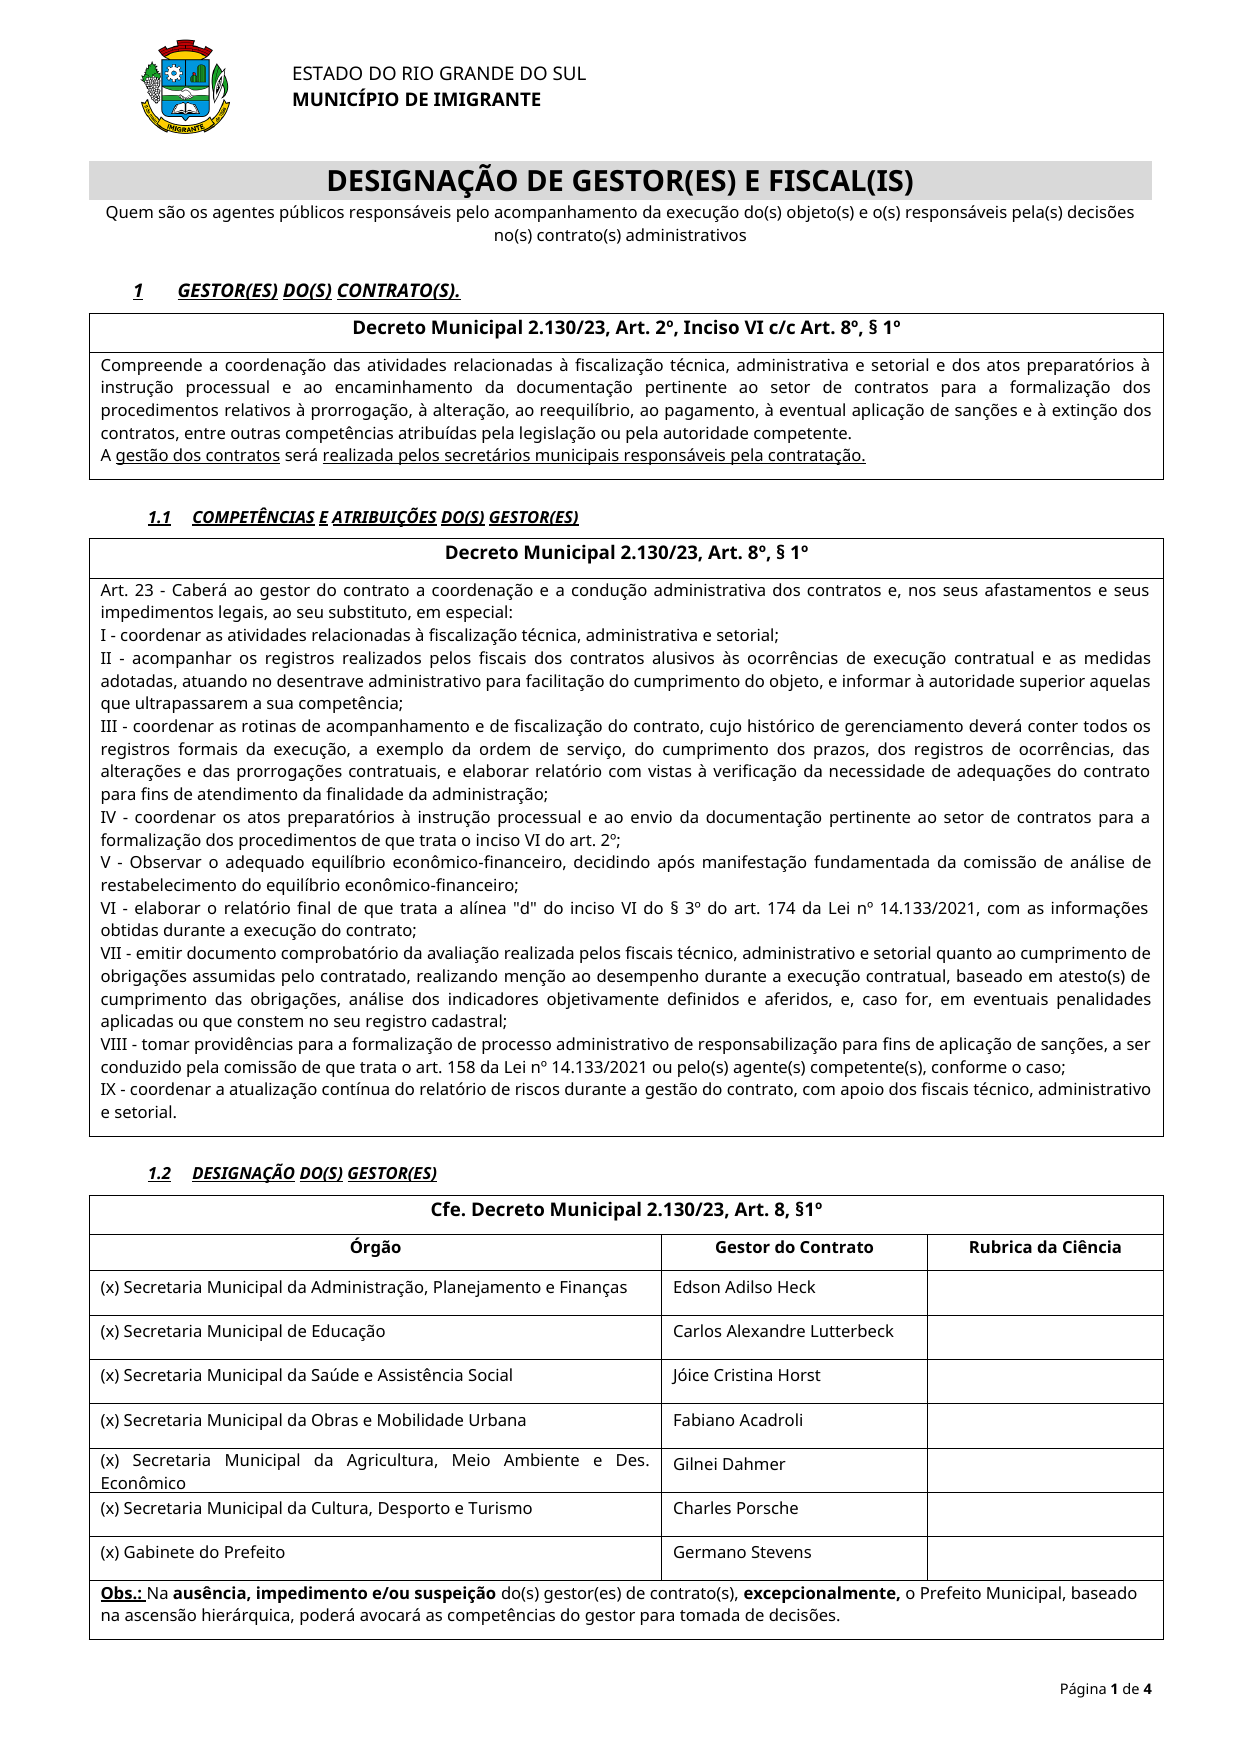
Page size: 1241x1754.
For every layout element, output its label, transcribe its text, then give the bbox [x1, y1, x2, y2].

subtitle Designação do(s) Gestor(es) [148, 1162, 1152, 1185]
table_cell (x) Secretaria Municipal da Agricultura, Meio Ambiente e Des. Econômico [90, 1449, 661, 1492]
table_cell Jóice Cristina Horst [662, 1360, 927, 1403]
table_header Decreto Municipal 2.130/23, Art. 2º, Inciso VI c/c Art. 8º, § 1º [90, 314, 1163, 352]
text DESIGNAÇÃO DE GESTOR(ES) E FISCAL(IS) [89, 161, 1152, 200]
table_header Decreto Municipal 2.130/23, Art. 8º, § 1º [90, 539, 1163, 577]
table_cell [928, 1449, 1163, 1492]
table_cell Art. 23 - Caberá ao gestor do contrato a coordenação e a condução administrativa dos contratos e, nos seus afastamentos e seus impedimentos legais, ao seu substituto, em especial: I - coordenar as atividades relacionadas à fiscalização técnica, administrativa e setorial; II - acompanhar os registros realizados pelos fiscais dos contratos alusivos às ocorrências de execução contratual e as medidas adotadas, atuando no desentrave administrativo para facilitação do cumprimento do objeto, e informar à autoridade superior aquelas que ultrapassarem a sua competência; III - coordenar as rotinas de acompanhamento e de fiscalização do contrato, cujo histórico de gerenciamento deverá conter todos os registros formais da execução, a exemplo da ordem de serviço, do cumprimento dos prazos, dos registros de ocorrências, das alterações e das prorrogações contratuais, e elaborar relatório com vistas à verificação da necessidade de adequações do contrato para fins de atendimento da finalidade da administração; IV - coordenar os atos preparatórios à instrução processual e ao envio da documentação pertinente ao setor de contratos para a formalização dos procedimentos de que trata o inciso VI do art. 2º; V - Observar o adequado equilíbrio econômico-financeiro, decidindo após manifestação fundamentada da comissão de análise de restabelecimento do equilíbrio econômico-financeiro; VI - elaborar o relatório final de que trata a alínea "d" do inciso VI do § 3º do art. 174 da Lei nº 14.133/2021, com as informações obtidas durante a execução do contrato; VII - emitir documento comprobatório da avaliação realizada pelos fiscais técnico, administrativo e setorial quanto ao cumprimento de obrigações assumidas pelo contratado, realizando menção ao desempenho durante a execução contratual, baseado em atesto(s) de cumprimento das obrigações, análise dos indicadores objetivamente definidos e aferidos, e, caso for, em eventuais penalidades aplicadas ou que constem no seu registro cadastral; VIII - tomar providências para a formalização de processo administrativo de responsabilização para fins de aplicação de sanções, a ser conduzido pela comissão de que trata o art. 158 da Lei nº 14.133/2021 ou pelo(s) agente(s) competente(s), conforme o caso; IX - coordenar a atualização contínua do relatório de riscos durante a gestão do contrato, com apoio dos fiscais técnico, administrativo e setorial. [90, 579, 1163, 1136]
table_cell Carlos Alexandre Lutterbeck [662, 1316, 927, 1359]
table_cell (x) Secretaria Municipal da Cultura, Desporto e Turismo [90, 1493, 661, 1536]
table_cell [928, 1316, 1163, 1359]
table_cell Germano Stevens [662, 1537, 927, 1580]
table_header Cfe. Decreto Municipal 2.130/23, Art. 8, §1º [90, 1196, 1163, 1234]
table_cell (x) Gabinete do Prefeito [90, 1537, 661, 1580]
table_cell Obs.: Na ausência, impedimento e/ou suspeição do(s) gestor(es) de contrato(s), excepcionalmente, o Prefeito Municipal, baseado na ascensão hierárquica, poderá avocará as competências do gestor para tomada de decisões. [90, 1581, 1163, 1639]
table_cell (x) Secretaria Municipal de Educação [90, 1316, 661, 1359]
table_cell Órgão [90, 1235, 661, 1270]
subtitle Gestor(es) do(s) Contrato(s). [133, 277, 1152, 303]
table_cell Edson Adilso Heck [662, 1271, 927, 1315]
table_cell [928, 1493, 1163, 1536]
picture [138, 38, 232, 135]
table_cell (x) Secretaria Municipal da Saúde e Assistência Social [90, 1360, 661, 1403]
table_cell Compreende a coordenação das atividades relacionadas à fiscalização técnica, administrativa e setorial e dos atos preparatórios à instrução processual e ao encaminhamento da documentação pertinente ao setor de contratos para a formalização dos procedimentos relativos à prorrogação, à alteração, ao reequilíbrio, ao pagamento, à eventual aplicação de sanções e à extinção dos contratos, entre outras competências atribuídas pela legislação ou pela autoridade competente. A gestão dos contratos será realizada pelos secretários municipais responsáveis pela contratação. [90, 353, 1163, 479]
table_cell [928, 1360, 1163, 1403]
table_cell (x) Secretaria Municipal da Obras e Mobilidade Urbana [90, 1404, 661, 1447]
table_cell Gilnei Dahmer [662, 1449, 927, 1492]
table_cell Rubrica da Ciência [928, 1235, 1163, 1270]
table_cell [928, 1537, 1163, 1580]
table_cell Gestor do Contrato [662, 1235, 927, 1270]
table_cell Fabiano Acadroli [662, 1404, 927, 1447]
subtitle Competências e Atribuições do(s) Gestor(es) [148, 505, 1152, 528]
table_cell [928, 1271, 1163, 1315]
table_cell (x) Secretaria Municipal da Administração, Planejamento e Finanças [90, 1271, 661, 1315]
table_cell [928, 1404, 1163, 1447]
table_cell Charles Porsche [662, 1493, 927, 1536]
text Quem são os agentes públicos responsáveis pelo acompanhamento da execução do(s) objeto(s) e o(s) responsáveis pela(s) decisões no(s) contrato(s) administrativos [89, 200, 1152, 246]
